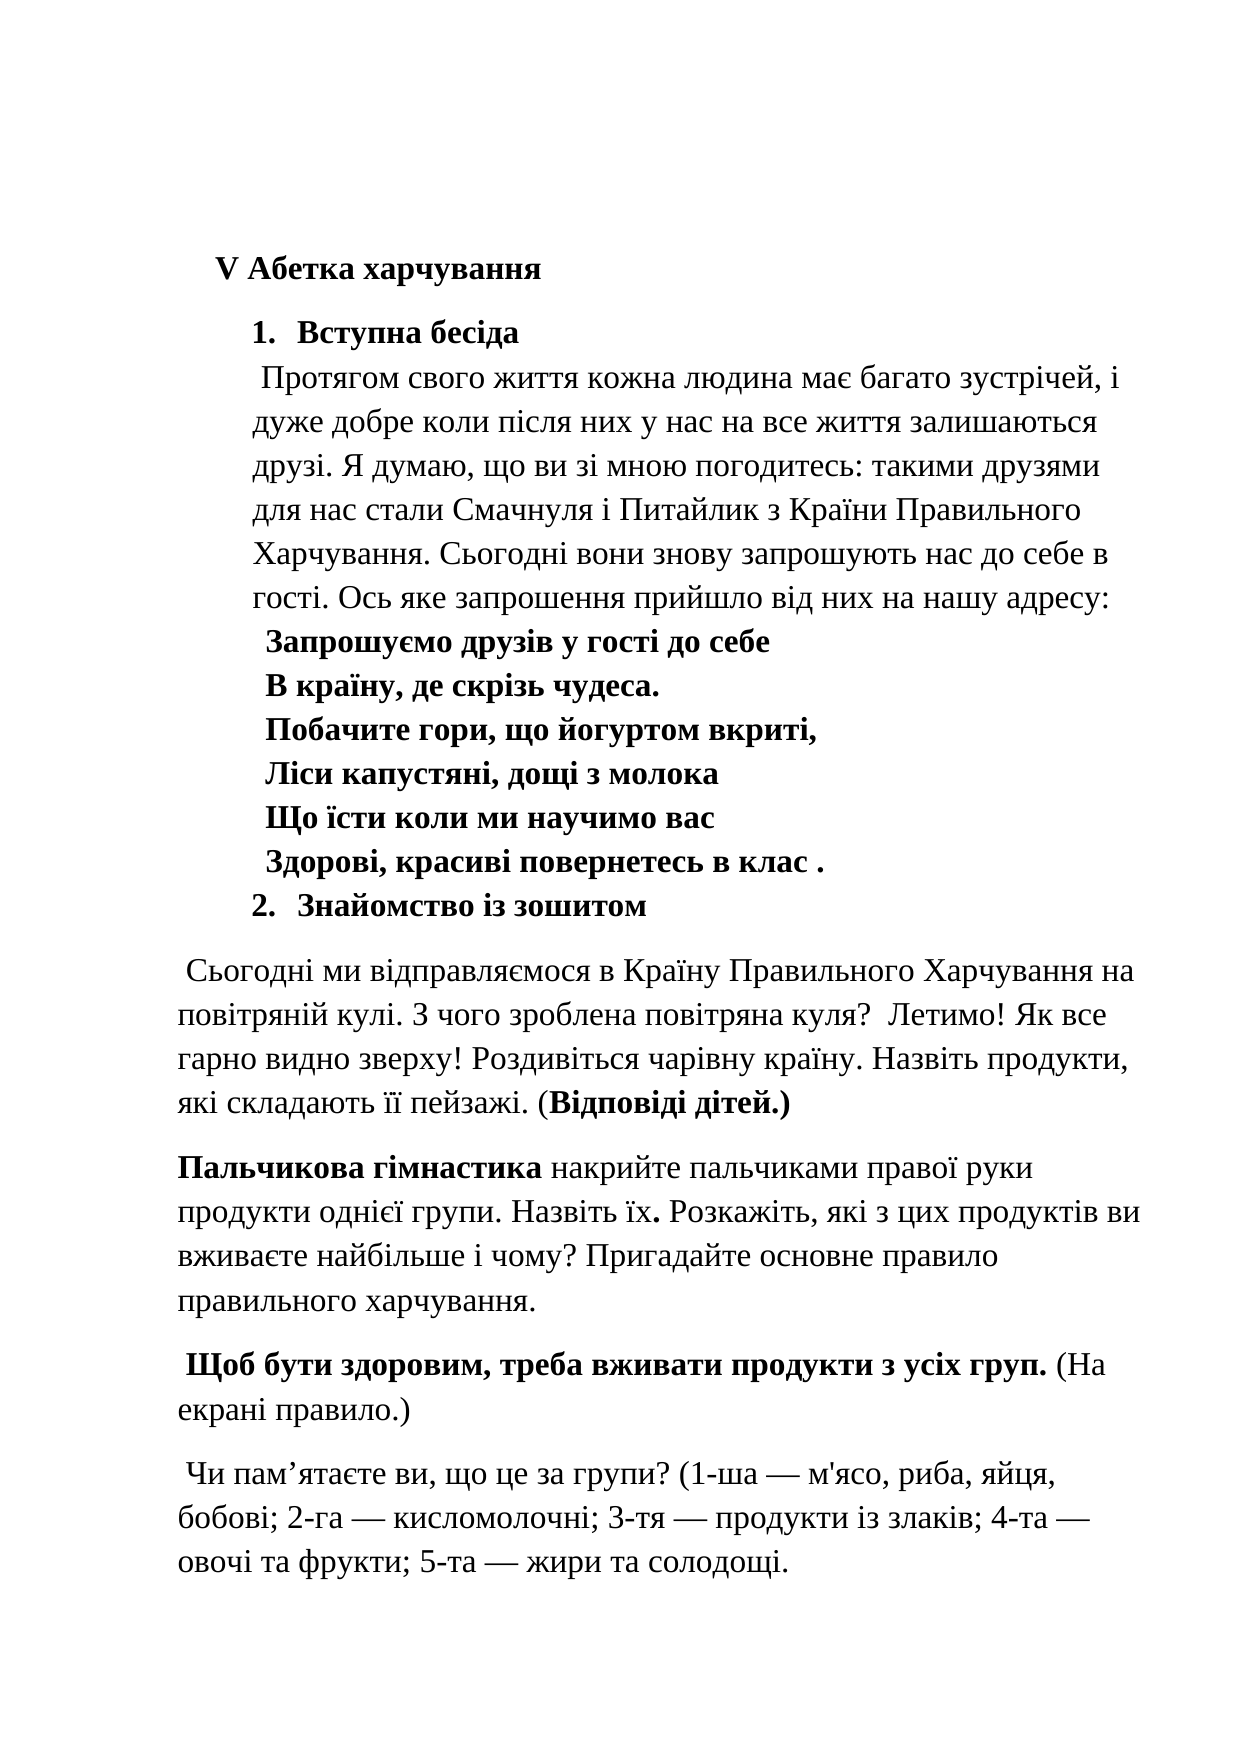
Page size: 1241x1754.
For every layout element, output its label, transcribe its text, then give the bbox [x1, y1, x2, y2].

text Чи пам’ятаєте ви, що це за групи? (1-ша — м'ясо, риба, яйця, бобові; 2-га — кисломолочні; 3-тя — продукти із злаків; 4-та — овочі та фрукти; 5-та — жири та солодощі. [177, 1454, 1152, 1580]
list Побачите гори, що йогуртом вкриті, [257, 709, 1152, 748]
list Запрошуємо друзів у гості до себе [257, 621, 1152, 659]
list Знайомство із зошитом [251, 886, 1152, 924]
list Протягом свого життя кожна людина має багато зустрічей, і дуже добре коли після них у нас на все життя залишаються друзі. Я думаю, що ви зі мною погодитесь: такими друзями для нас стали Смачнуля і Питайлик з Країни Правильного Харчування. Сьогодні вони знову запрошують нас до себе в гості. Ось яке запрошення прийшло від них на нашу адресу: [252, 357, 1152, 616]
list В країну, де скрізь чудеса. [257, 665, 1152, 704]
text V Абетка харчування [215, 248, 1152, 286]
list Здорові, красиві повернетесь в клас . [257, 842, 1152, 880]
text Щоб бути здоровим, треба вживати продукти з усіх груп. (На екрані правило.) [177, 1345, 1152, 1427]
text Сьогодні ми відправляємося в Країну Правильного Харчування на повітряній кулі. З чого зроблена повітряна куля? Летимо! Як все гарно видно зверху! Роздивіться чарівну країну. Назвіть продукти, які складають її пейзажі. (Відповіді дітей.) [177, 951, 1152, 1121]
list Ліси капустяні, дощі з молока [257, 753, 1152, 792]
list Вступна бесіда [251, 313, 1152, 351]
text Пальчикова гімнастика накрийте пальчиками правої руки продукти однієї групи. Назвіть їх. Розкажіть, які з цих продуктів ви вживаєте найбільше і чому? Пригадайте основне правило правильного харчування. [177, 1148, 1152, 1318]
list Що їсти коли ми научимо вас [257, 797, 1152, 836]
